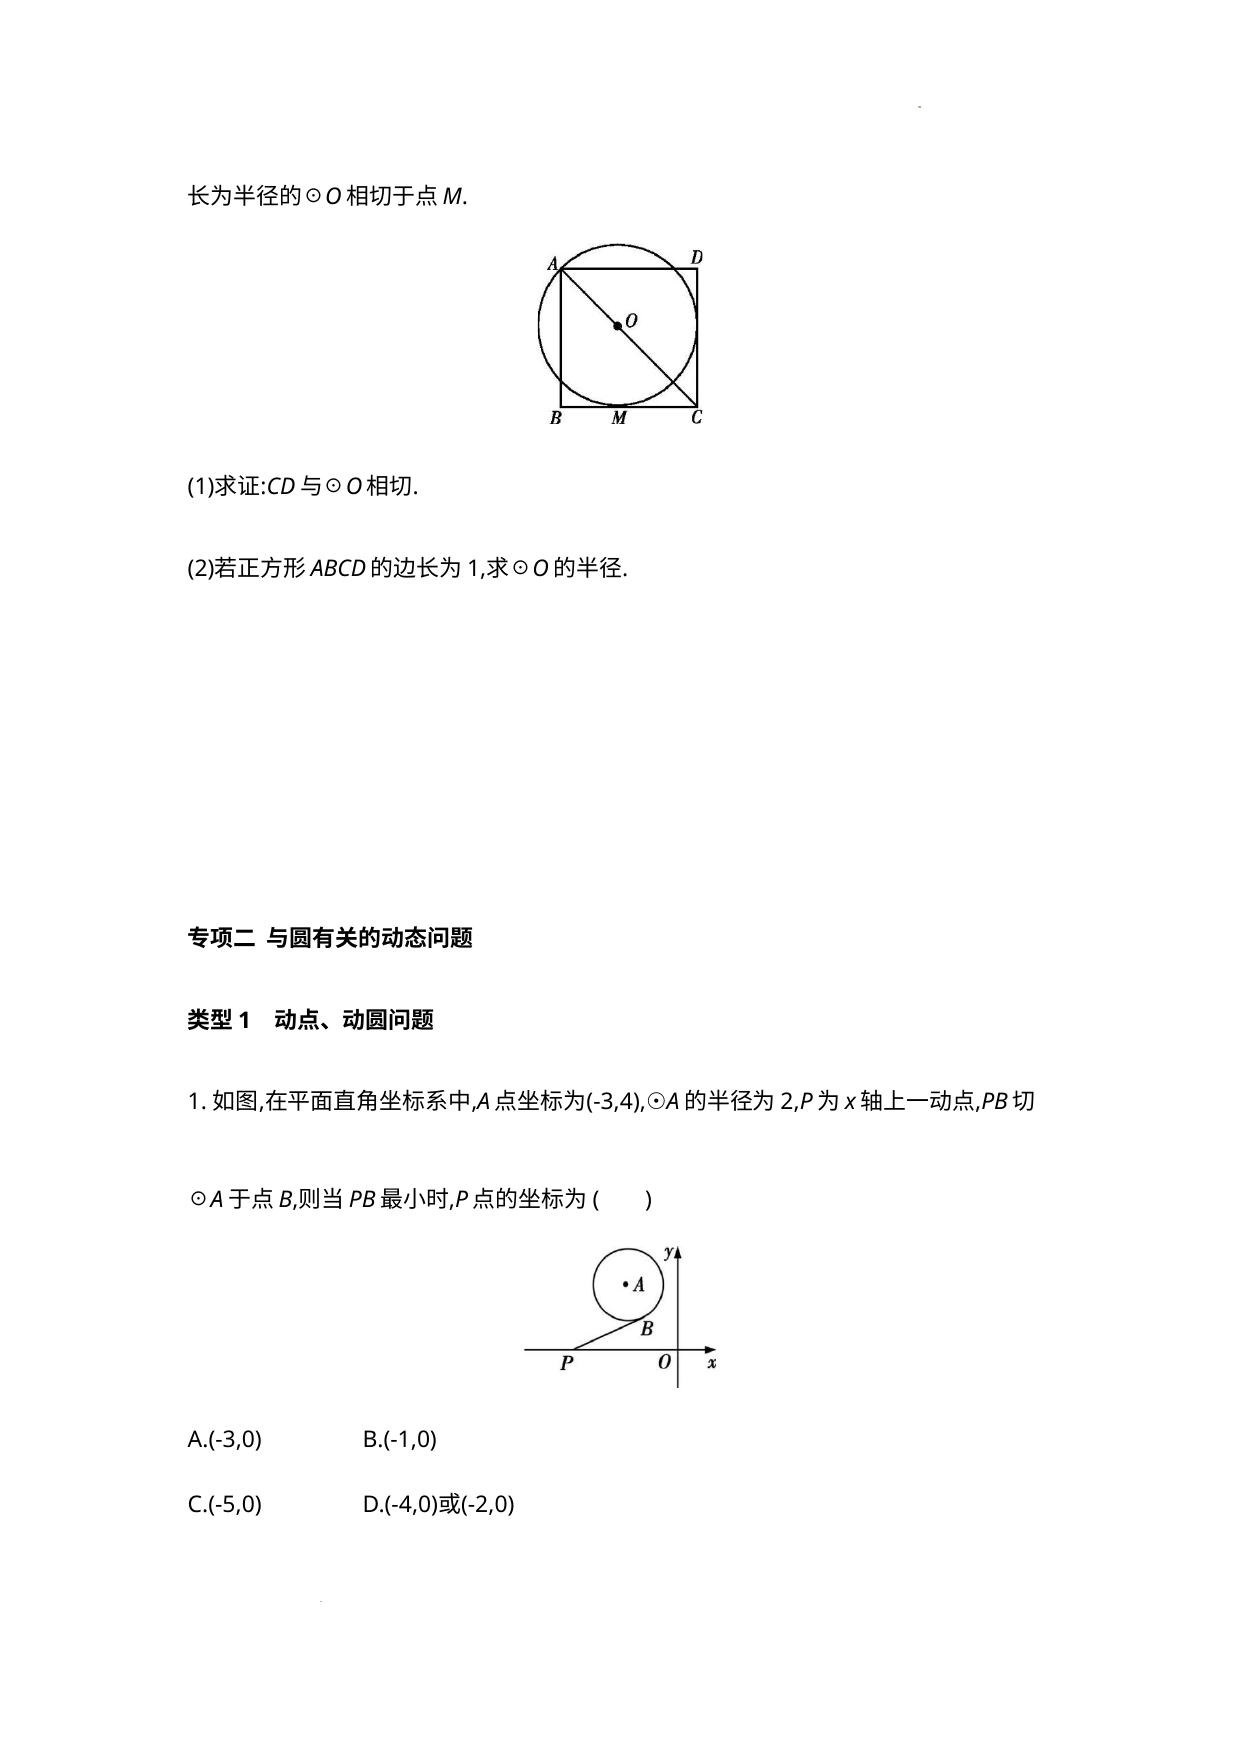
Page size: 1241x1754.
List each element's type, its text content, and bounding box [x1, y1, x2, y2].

text C.(-5,0) D.(-4,0)或(-2,0) [187, 1470, 1053, 1535]
text (2)若正方形ABCD的边长为1,求☉O的半径. [187, 534, 1053, 599]
picture [537, 243, 703, 424]
text A.(-3,0) B.(-1,0) [187, 1422, 1053, 1455]
text (1)求证:CD与☉O相切. [187, 452, 1053, 517]
text 类型1 动点、动圆问题 [187, 986, 1053, 1051]
picture [524, 1246, 716, 1388]
text 专项二 与圆有关的动态问题 [187, 904, 1053, 969]
text 1. 如图,在平面直角坐标系中,A点坐标为(-3,4),☉A的半径为2,P为x轴上一动点,PB切☉A于点B,则当PB最小时,P点的坐标为 ( ) [187, 1067, 1053, 1230]
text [187, 162, 1053, 227]
